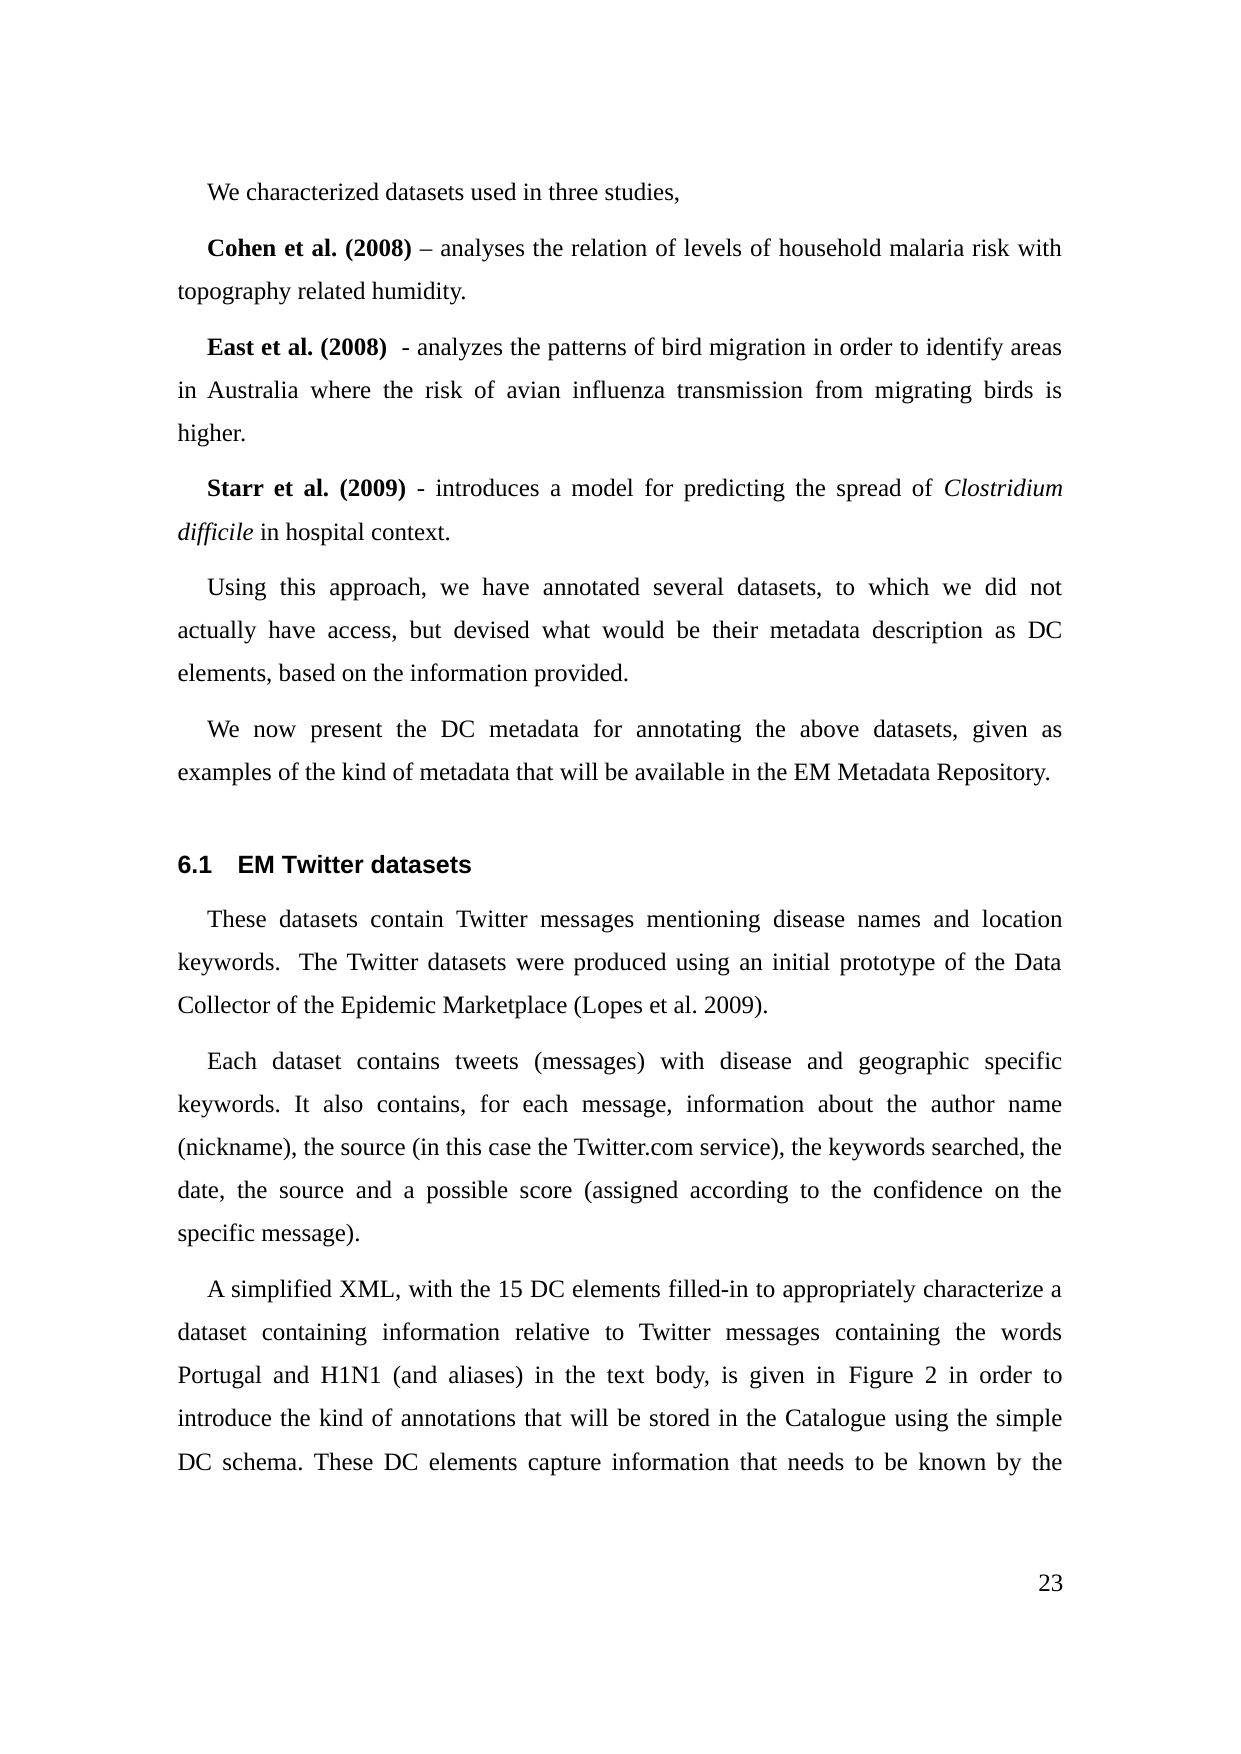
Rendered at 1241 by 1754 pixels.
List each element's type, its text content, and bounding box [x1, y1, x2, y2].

text We characterized datasets used in three studies, [177, 177, 1063, 206]
text East et al. (2008) - analyzes the patterns of bird migration in order to identify areas in Australia where the risk of avian influenza transmission from migrating birds is higher. [177, 332, 1063, 447]
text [177, 1274, 1063, 1475]
text Each dataset contains tweets (messages) with disease and geographic specific keywords. It also contains, for each message, information about the author name (nickname), the source (in this case the Twitter.com service), the keywords searched, the date, the source and a possible score (assigned according to the confidence on the specific message). [177, 1046, 1063, 1247]
text These datasets contain Twitter messages mentioning disease names and location keywords. The Twitter datasets were produced using an initial prototype of the Data Collector of the Epidemic Marketplace (Lopes et al. 2009). [177, 904, 1063, 1019]
text Starr et al. (2009) - introduces a model for predicting the spread of Clostridium difficile in hospital context. [177, 473, 1063, 545]
text Using this approach, we have annotated several datasets, to which we did not actually have access, but devised what would be their metadata description as DC elements, based on the information provided. [177, 572, 1063, 687]
text We now present the DC metadata for annotating the above datasets, given as examples of the kind of metadata that will be available in the EM Metadata Repository. [177, 714, 1063, 786]
subtitle EM Twitter datasets [177, 850, 1063, 879]
text Cohen et al. (2008) – analyses the relation of levels of household malaria risk with topography related humidity. [177, 233, 1063, 305]
